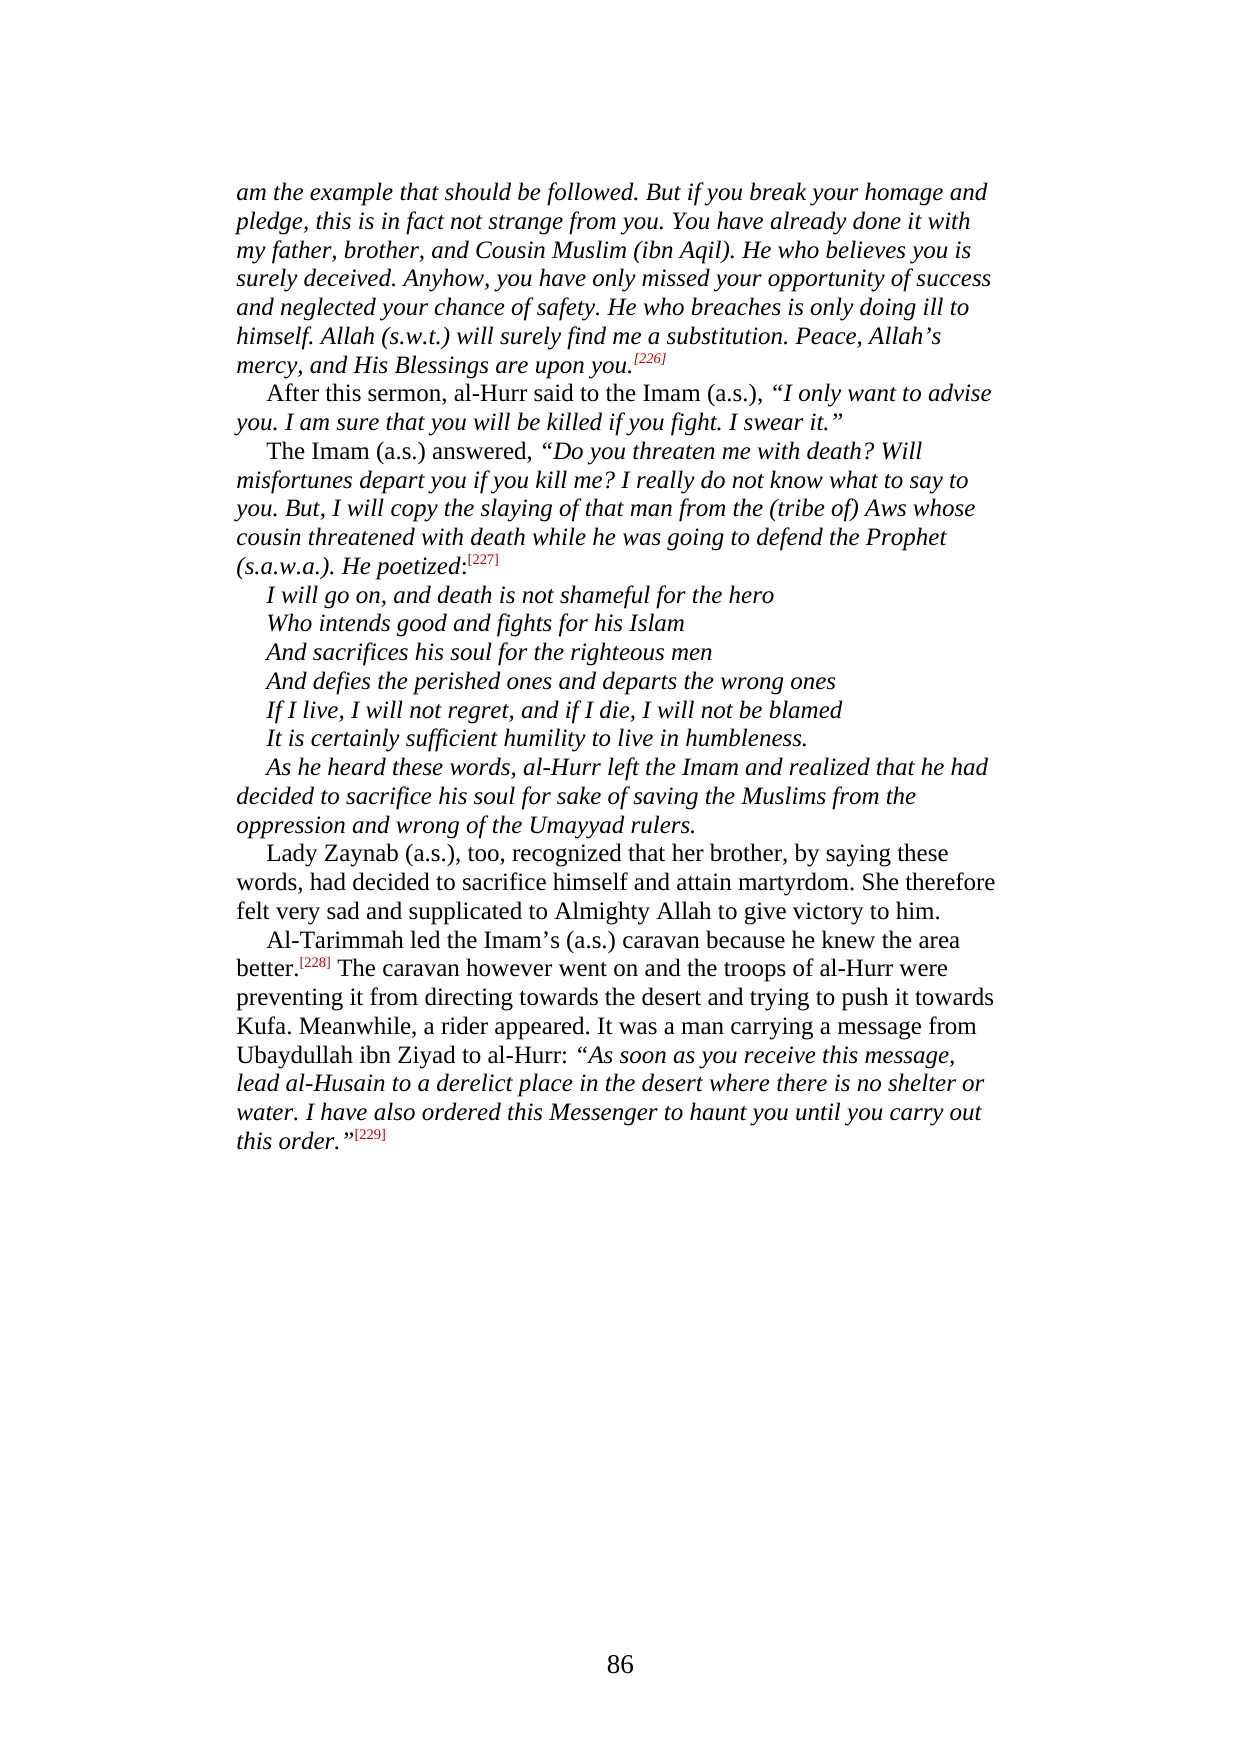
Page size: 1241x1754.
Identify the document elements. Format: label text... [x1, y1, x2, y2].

text And defies the perished ones and departs the wrong ones [236, 666, 1004, 695]
text Al-Tarimmah led the Imam’s (a.s.) caravan because he knew the area better.[228] The caravan however went on and the troops of al-Hurr were preventing it from directing towards the desert and trying to push it towards Kufa. Meanwhile, a rider appeared. It was a man carrying a message from Ubaydullah ibn Ziyad to al-Hurr: “As soon as you receive this message, lead al-Husain to a derelict place in the desert where there is no shelter or water. I have also ordered this Messenger to haunt you until you carry out this order.”[229] [236, 925, 1004, 1155]
text And sacrifices his soul for the righteous men [236, 637, 1004, 666]
text As he heard these words, al-Hurr left the Imam and realized that he had decided to sacrifice his soul for sake of saving the Muslims from the oppression and wrong of the Umayyad rulers. [236, 752, 1004, 838]
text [236, 177, 1004, 378]
text It is certainly sufficient humility to live in humbleness. [236, 723, 1004, 752]
text Lady Zaynab (a.s.), too, recognized that her brother, by saying these words, had decided to sacrifice himself and attain martyrdom. She therefore felt very sad and supplicated to Almighty Allah to give victory to him. [236, 838, 1004, 925]
text I will go on, and death is not shameful for the hero [236, 580, 1004, 608]
text After this sermon, al-Hurr said to the Imam (a.s.), “I only want to advise you. I am sure that you will be killed if you fight. I swear it.” [236, 378, 1004, 436]
text Who intends good and fights for his Islam [236, 608, 1004, 637]
text If I live, I will not regret, and if I die, I will not be blamed [236, 695, 1004, 723]
text The Imam (a.s.) answered, “Do you threaten me with death? Will misfortunes depart you if you kill me? I really do not know what to say to you. But, I will copy the slaying of that man from the (tribe of) Aws whose cousin threatened with death while he was going to defend the Prophet (s.a.w.a.). He poetized:[227] [236, 436, 1004, 580]
